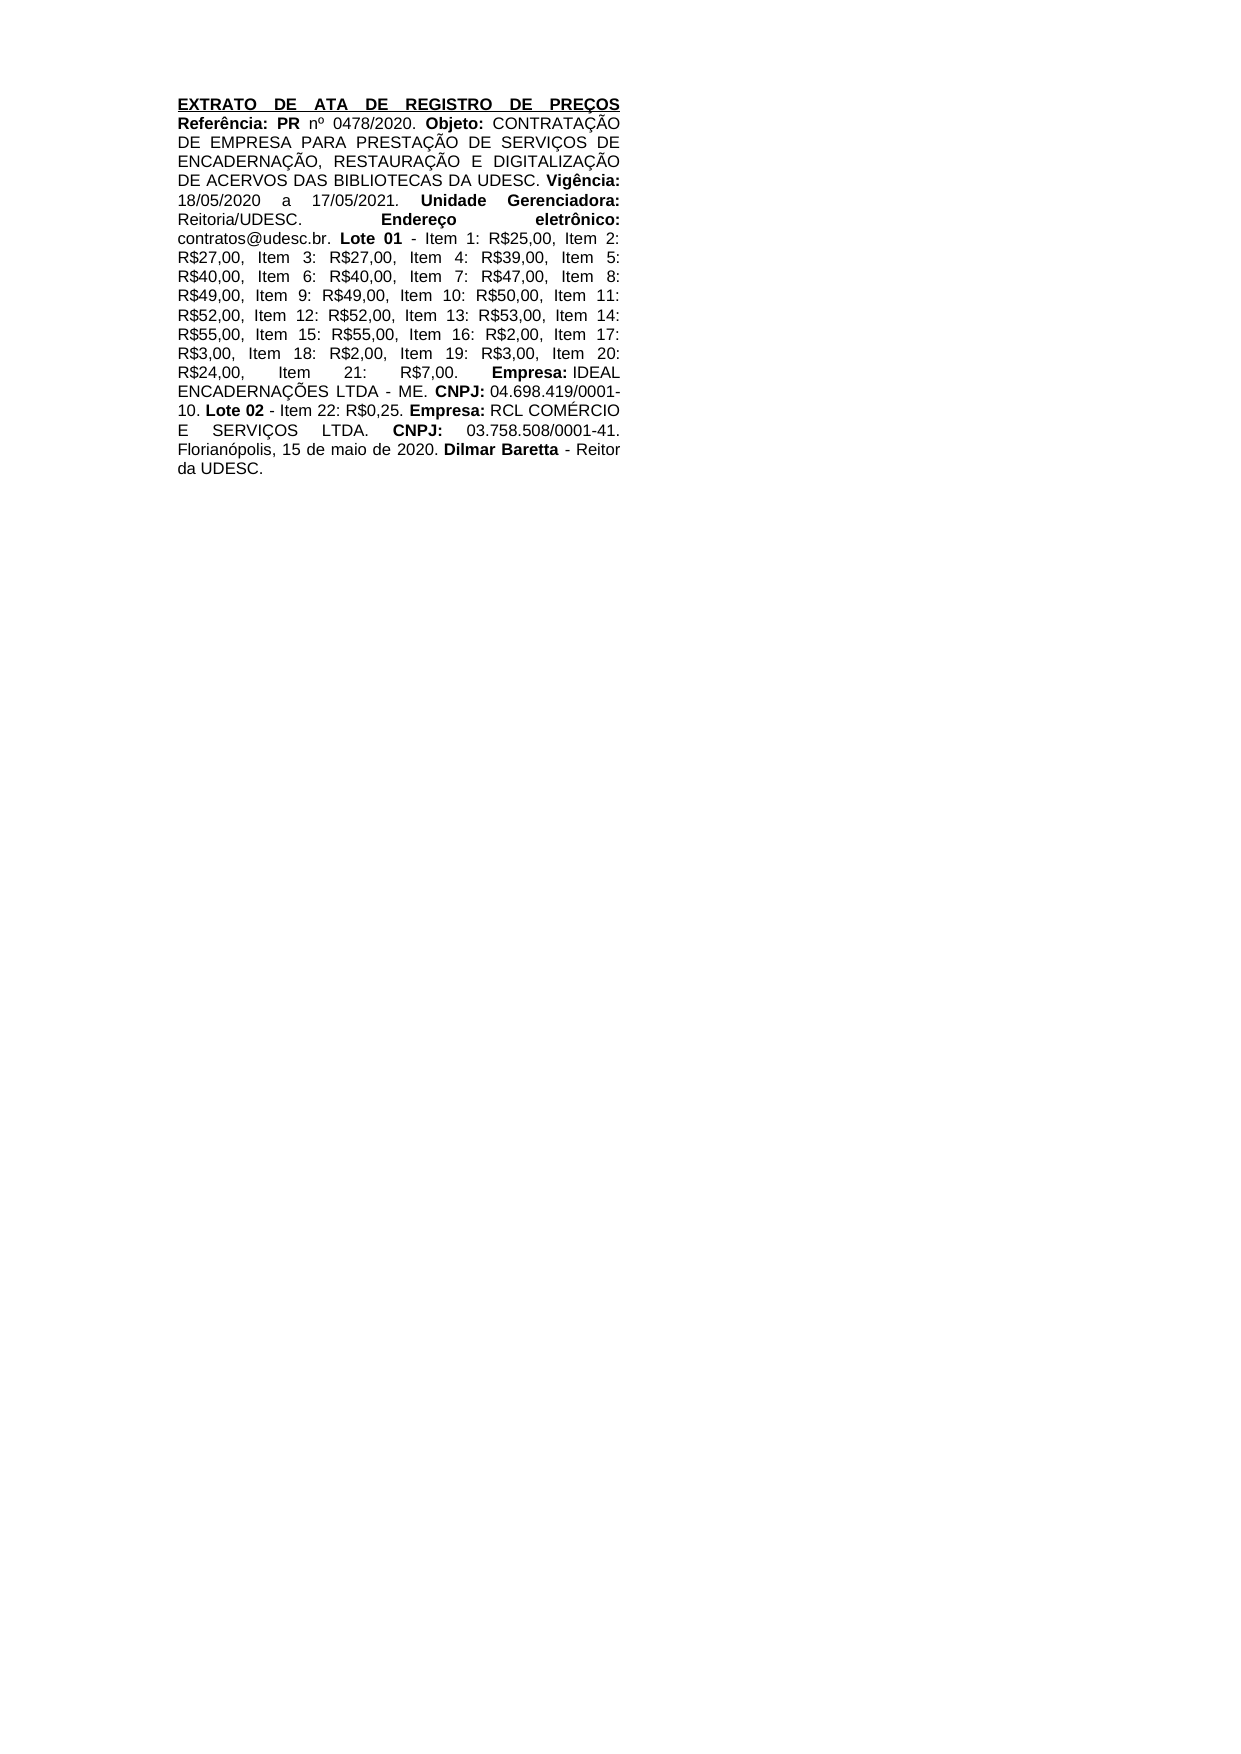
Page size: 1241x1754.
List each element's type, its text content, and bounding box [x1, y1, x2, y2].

text EXTRATO DE ATA DE REGISTRO DE PREÇOS Referência: nº 0478/2020. Objeto: CONTRATAÇÃO DE EMPRESA PARA PRESTAÇÃO DE SERVIÇOS DE ENCADERNAÇÃO, RESTAURAÇÃO E DIGITALIZAÇÃO DE ACERVOS DAS BIBLIOTECAS DA UDESC. Vigência: 18/05/2020 a 17/05/2021. Unidade Gerenciadora: Reitoria/UDESC. Endereço eletrônico: contratos@udesc.br. Lote 01 - Item 1: R$25,00, Item 2: R$27,00, Item 3: R$27,00, Item 4: R$39,00, Item 5: R$40,00, Item 6: R$40,00, Item 7: R$47,00, Item 8: R$49,00, Item 9: R$49,00, Item 10: R$50,00, Item 11: R$52,00, Item 12: R$52,00, Item 13: R$53,00, Item 14: R$55,00, Item 15: R$55,00, Item 16: R$2,00, Item 17: R$3,00, Item 18: R$2,00, Item 19: R$3,00, Item 20: R$24,00, Item 21: R$7,00. Empresa: IDEAL ENCADERNAÇÕES LTDA - ME. CNPJ: 04.698.419/0001-10. Lote 02 - Item 22: R$0,25. Empresa: RCL COMÉRCIO E SERVIÇOS LTDA. CNPJ: 03.758.508/0001-41. Florianópolis, 15 de maio de 2020. Dilmar Baretta - Reitor da UDESC. [177, 112, 620, 478]
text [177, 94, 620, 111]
